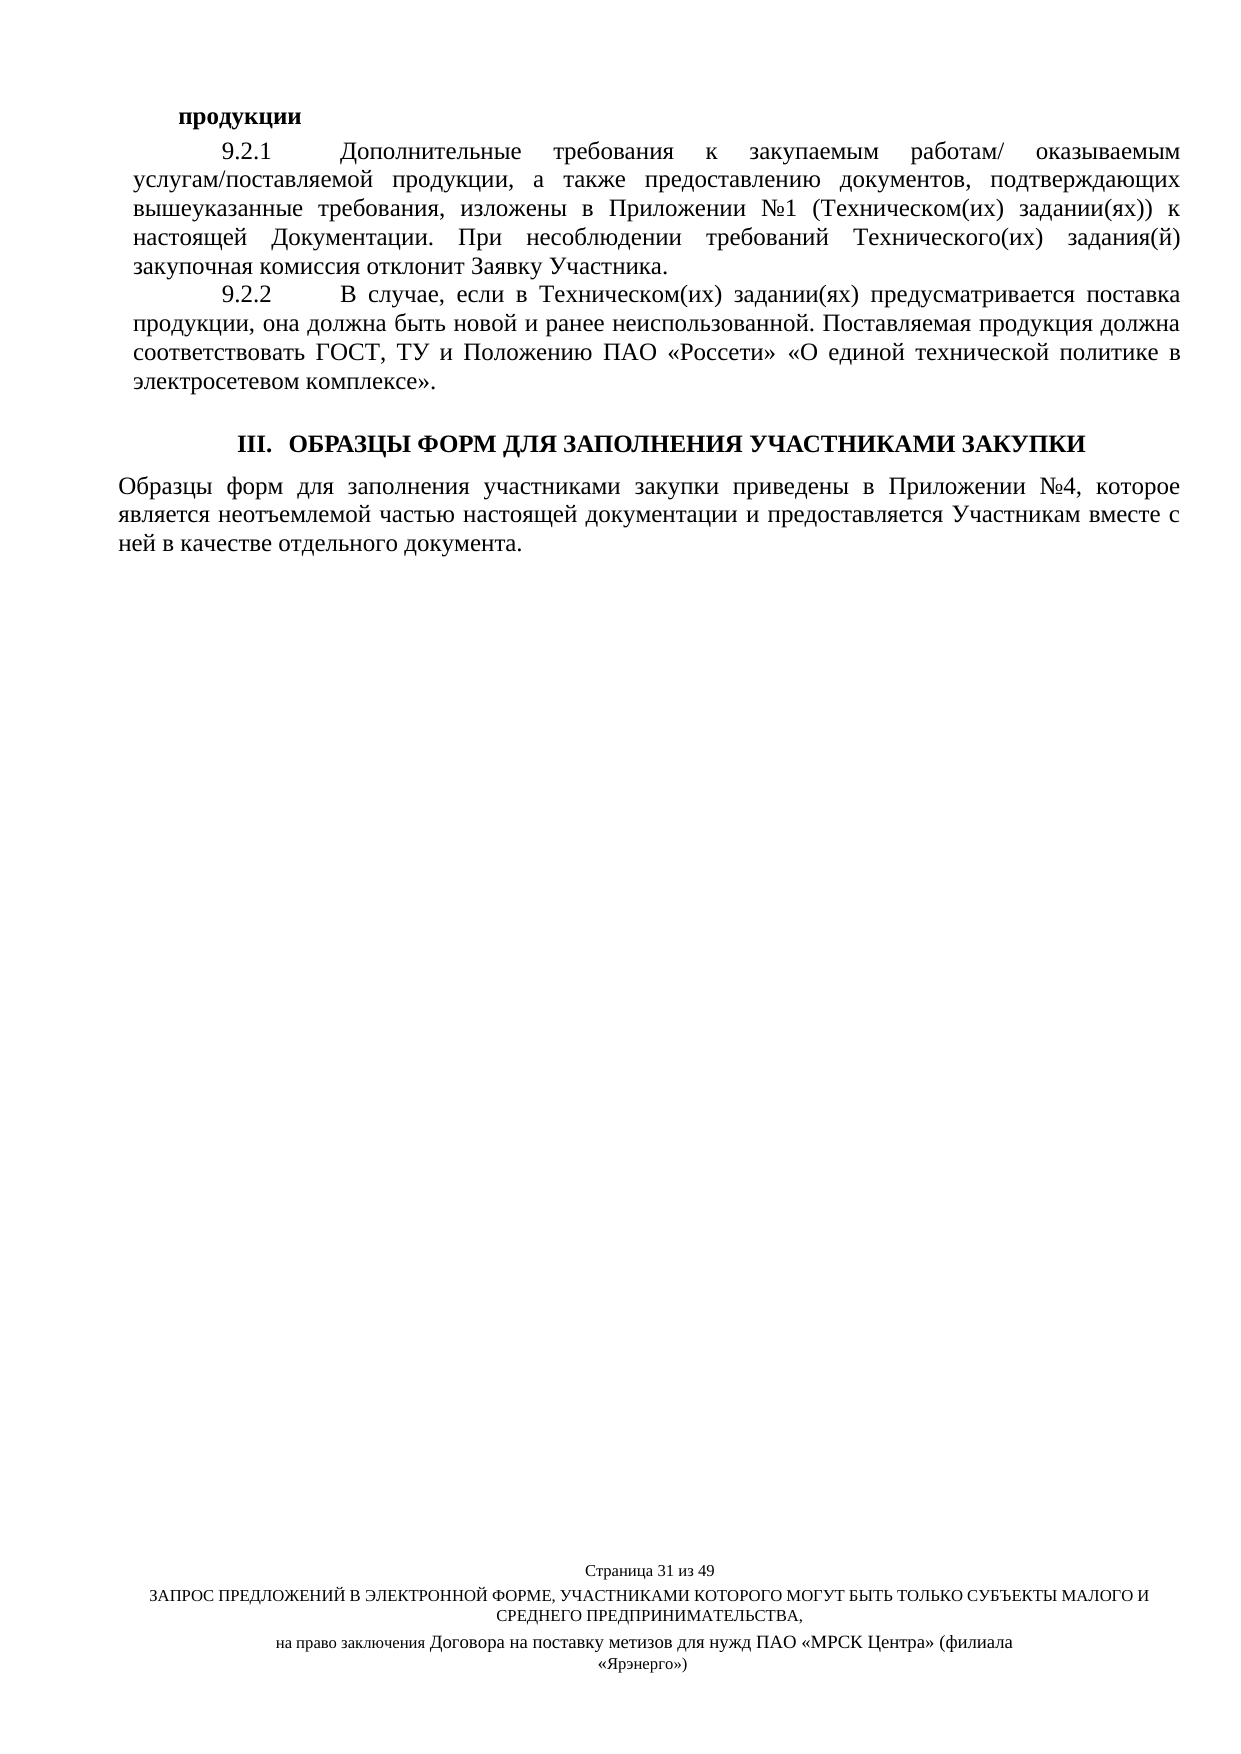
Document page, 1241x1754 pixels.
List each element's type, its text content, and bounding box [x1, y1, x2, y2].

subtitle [178, 101, 1181, 130]
subtitle ОБРАЗЦЫ ФОРМ ДЛЯ ЗАПОЛНЕНИЯ УЧАСТНИКАМИ ЗАКУПКИ [118, 429, 1181, 458]
subtitle Образцы форм для заполнения участниками закупки приведены в Приложении №4, которое является неотъемлемой частью настоящей документации и предоставляется Участникам вместе с ней в качестве отдельного документа. [118, 471, 1181, 557]
subtitle Дополнительные требования к закупаемым работам/ оказываемым услугам/поставляемой продукции, а также предоставлению документов, подтверждающих вышеуказанные требования, изложены в Приложении №1 (Техническом(их) задании(ях)) к настоящей Документации. При несоблюдении требований Технического(их) задания(й) закупочная комиссия отклонит Заявку Участника. [133, 136, 1181, 279]
subtitle В случае, если в Техническом(их) задании(ях) предусматривается поставка продукции, она должна быть новой и ранее неиспользованной. Поставляемая продукция должна соответствовать ГОСТ, ТУ и Положению ПАО «Россети» «О единой технической политике в электросетевом комплексе». [133, 279, 1181, 394]
